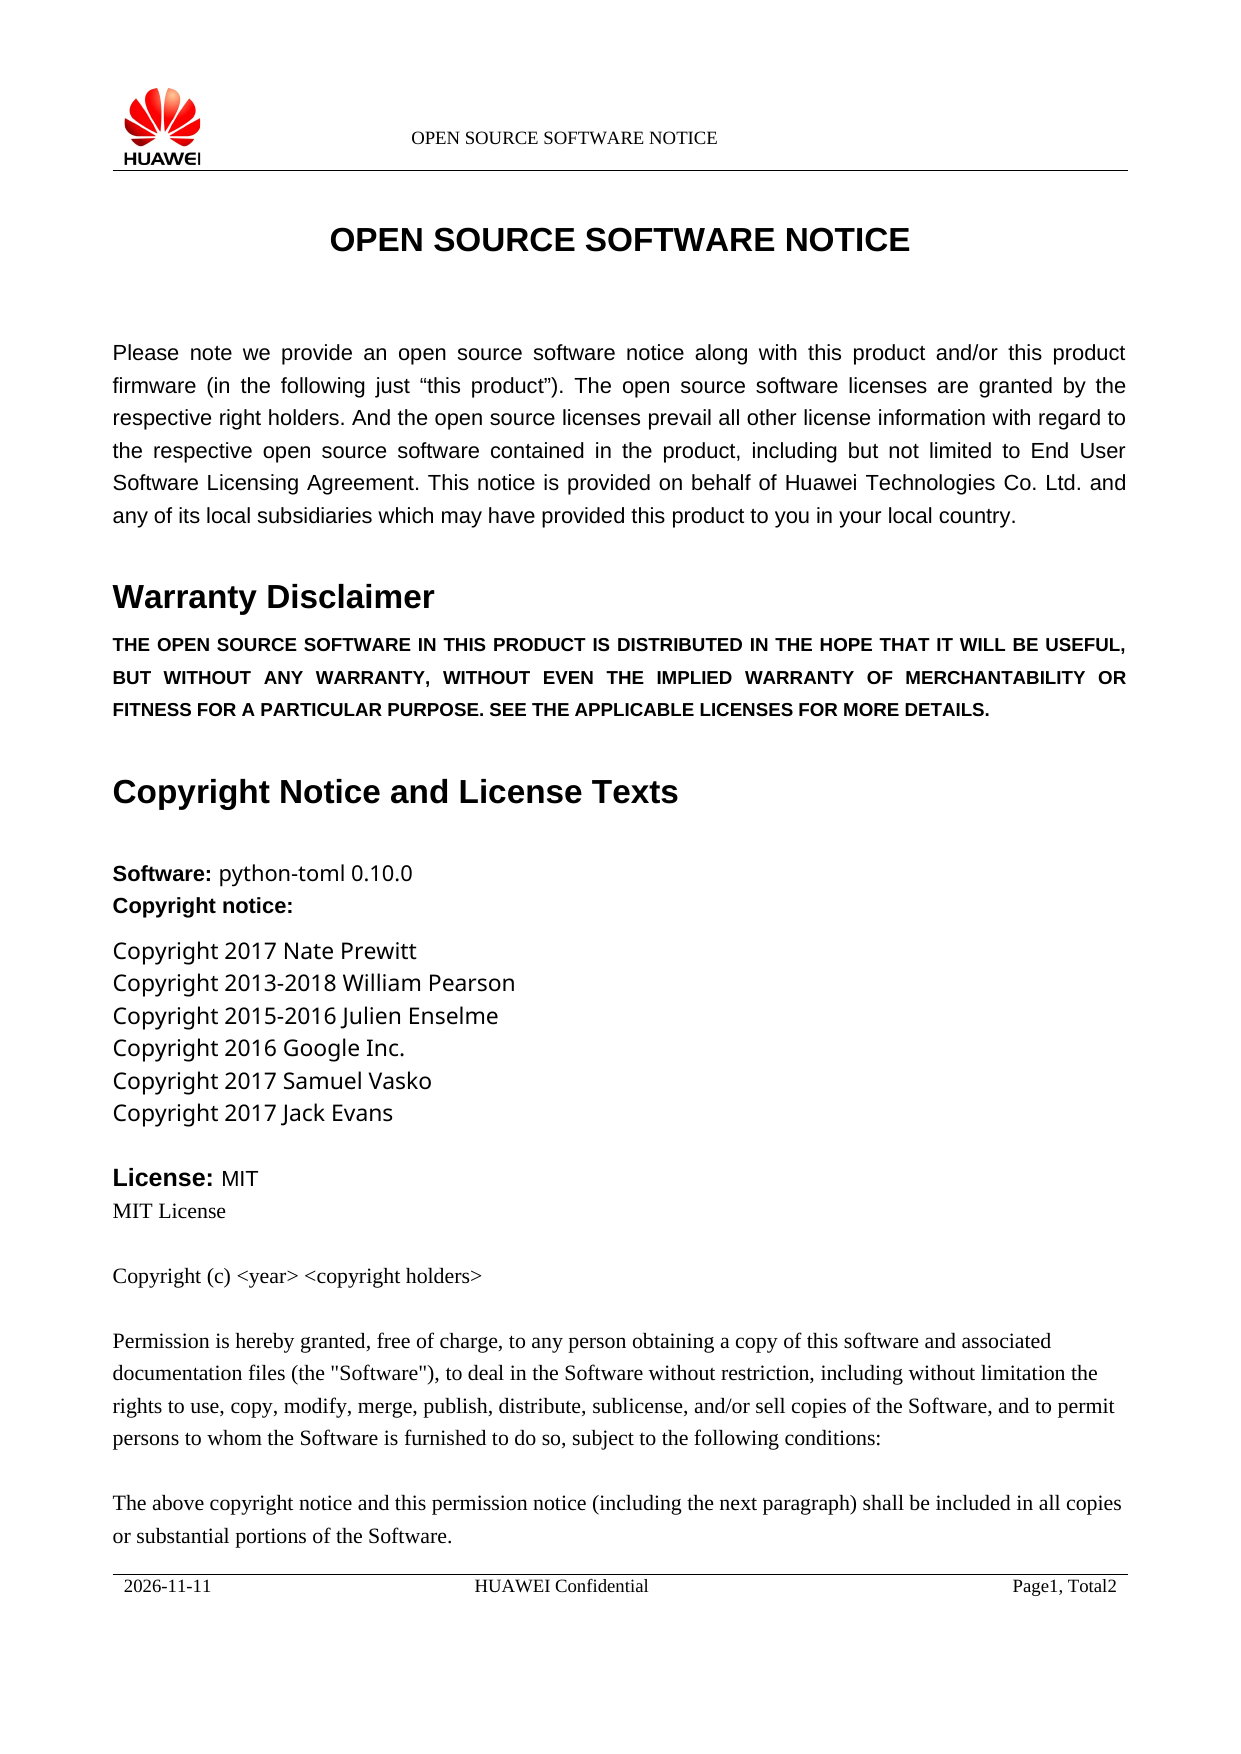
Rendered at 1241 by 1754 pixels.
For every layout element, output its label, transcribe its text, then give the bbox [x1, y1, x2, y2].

title Software: python-toml 0.10.0 [112, 856, 1128, 889]
text Copyright 2017 Nate Prewitt Copyright 2013-2018 William Pearson Copyright 2015-2016 Julien Enselme Copyright 2016 Google Inc. Copyright 2017 Samuel Vasko Copyright 2017 Jack Evans [112, 934, 1128, 1161]
text Copyright notice: [112, 889, 1128, 921]
text The open source software in this product is distributed in the hope that it will be useful, but WITHOUT ANY WARRANTY, without even the implied warranty of MERCHANTABILITY or FITNESS FOR A PARTICULAR PURPOSE. See the applicable licenses for more details. [112, 629, 1128, 726]
text License: MIT [112, 1161, 1128, 1194]
text Please note we provide an open source software notice along with this product and/or this product firmware (in the following just “this product”). The open source software licenses are granted by the respective right holders. And the open source licenses prevail all other license information with regard to the respective open source software contained in the product, including but not limited to End User Software Licensing Agreement. This notice is provided on behalf of Huawei Technologies Co. Ltd. and any of its local subsidiaries which may have provided this product to you in your local country. [112, 336, 1128, 531]
text OPEN SOURCE SOFTWARE NOTICE [112, 206, 1128, 271]
text Warranty Disclaimer [112, 564, 1128, 629]
text Copyright Notice and License Texts [112, 759, 1128, 824]
picture [124, 88, 201, 165]
